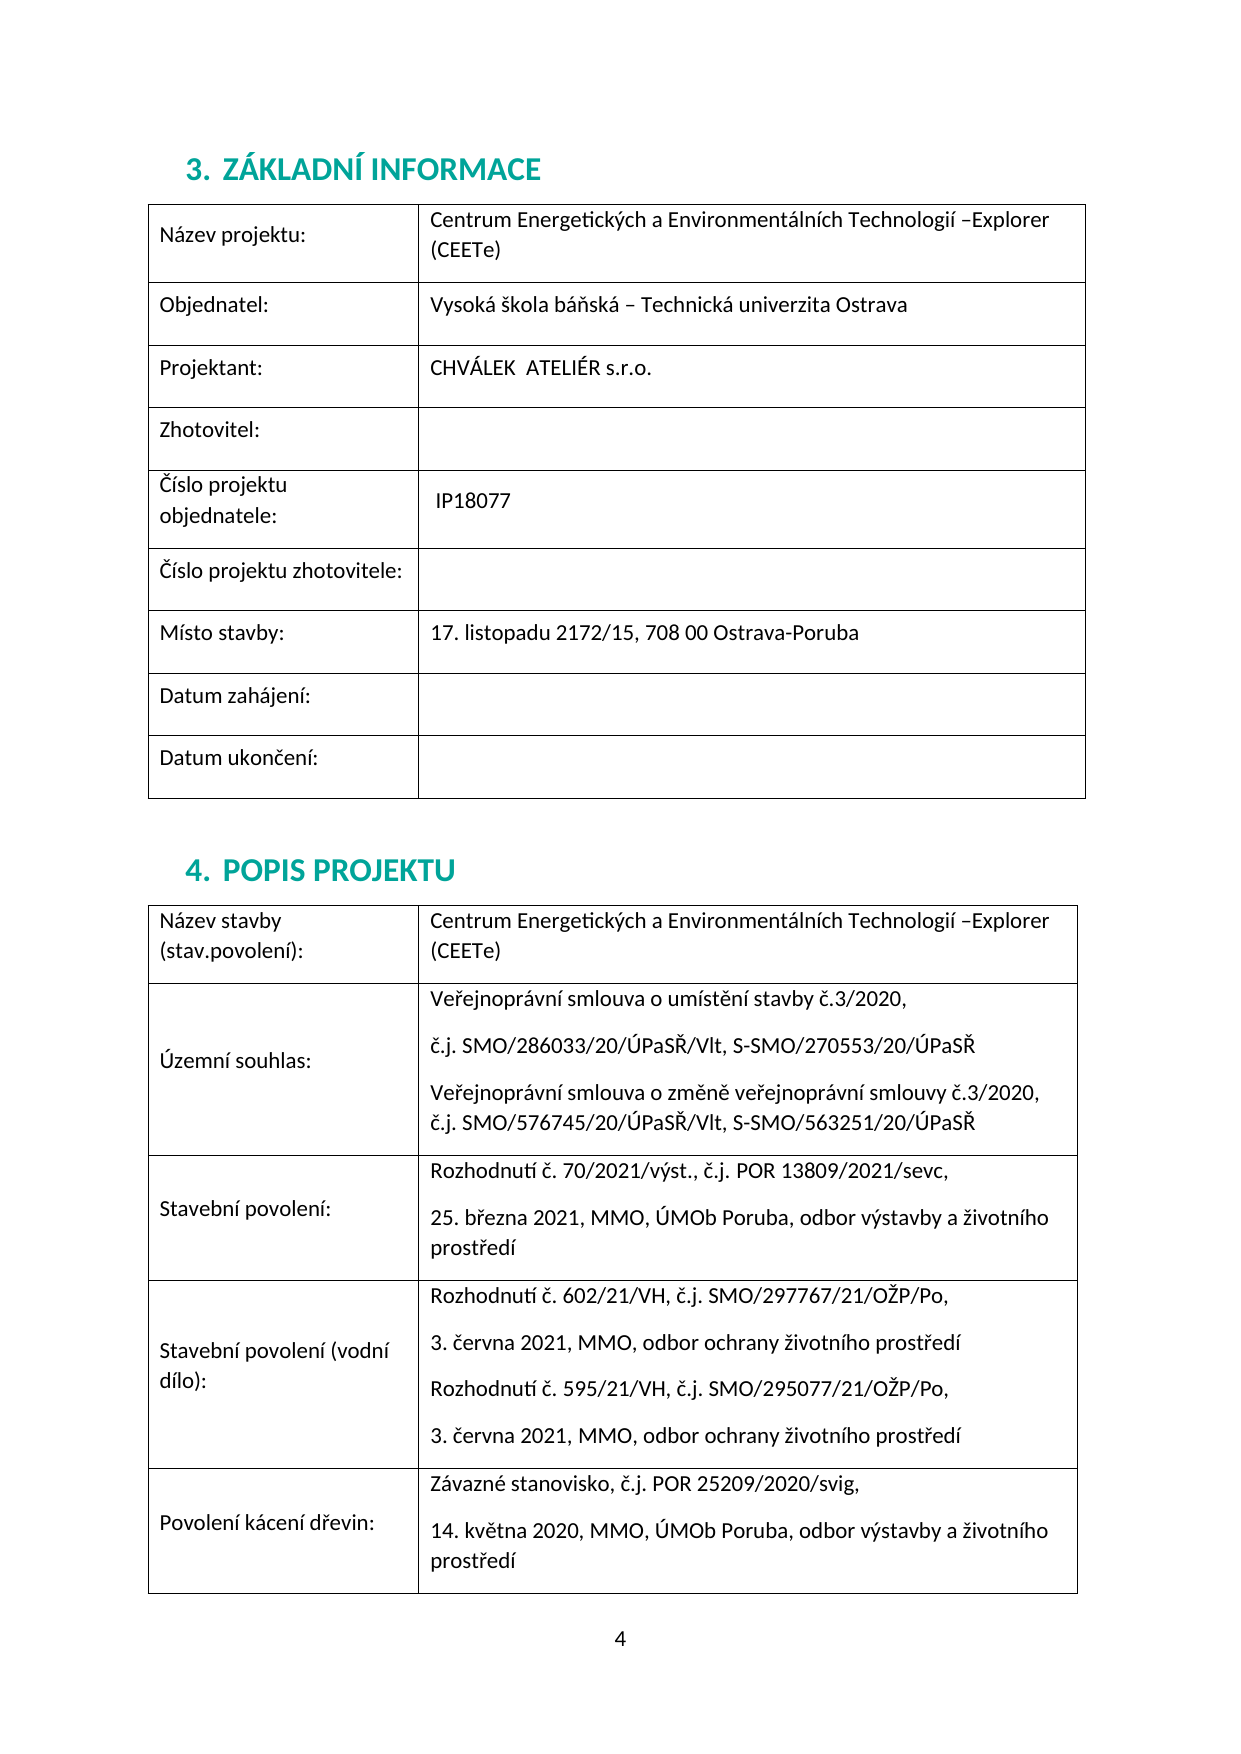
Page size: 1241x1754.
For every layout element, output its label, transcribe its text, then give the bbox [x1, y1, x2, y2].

table_cell [419, 549, 1085, 610]
table_cell Datum zahájení: [149, 674, 418, 735]
table_cell Objednatel: [149, 283, 418, 344]
table_cell Rozhodnutí č. 70/2021/výst., č.j. POR 13809/2021/sevc, 25. března 2021, MMO, ÚMOb Poruba, odbor výstavby a životního prostředí [419, 1156, 1077, 1280]
table_cell Veřejnoprávní smlouva o umístění stavby č.3/2020, č.j. SMO/286033/20/ÚPaSŘ/Vlt, S-SMO/270553/20/ÚPaSŘ Veřejnoprávní smlouva o změně veřejnoprávní smlouvy č.3/2020, č.j. SMO/576745/20/ÚPaSŘ/Vlt, S-SMO/563251/20/ÚPaSŘ [419, 984, 1077, 1155]
table_cell Závazné stanovisko, č.j. POR 25209/2020/svig, 14. května 2020, MMO, ÚMOb Poruba, odbor výstavby a životního prostředí [419, 1469, 1077, 1593]
table_cell Rozhodnutí č. 602/21/VH, č.j. SMO/297767/21/OŽP/Po, 3. června 2021, MMO, odbor ochrany životního prostředí Rozhodnutí č. 595/21/VH, č.j. SMO/295077/21/OŽP/Po, 3. června 2021, MMO, odbor ochrany životního prostředí [419, 1281, 1077, 1468]
table_header Centrum Energetických a Environmentálních Technologií –Explorer (CEETe) [419, 205, 1085, 282]
table_cell Povolení kácení dřevin: [149, 1469, 418, 1593]
table_cell Stavební povolení: [149, 1156, 418, 1280]
table_cell [419, 674, 1085, 735]
table_header Centrum Energetických a Environmentálních Technologií –Explorer (CEETe) [419, 906, 1077, 983]
table_header Název stavby (stav.povolení): [149, 906, 418, 983]
table_cell Číslo projektu zhotovitele: [149, 549, 418, 610]
table_cell [419, 736, 1085, 798]
table_cell Stavební povolení (vodní dílo): [149, 1281, 418, 1468]
table_cell Datum ukončení: [149, 736, 418, 798]
table_cell Projektant: [149, 346, 418, 407]
table_cell Územní souhlas: [149, 984, 418, 1155]
subtitle POPIS PROJEKTU [185, 849, 1093, 889]
table_cell IP18077 [419, 471, 1085, 548]
subtitle ZÁKLADNÍ INFORMACE [185, 148, 1093, 188]
table_cell Vysoká škola báňská – Technická univerzita Ostrava [419, 283, 1085, 344]
table_cell [419, 408, 1085, 469]
table_cell CHVÁLEK ATELIÉR s.r.o. [419, 346, 1085, 407]
table_header Název projektu: [149, 205, 418, 282]
table_cell 17. listopadu 2172/15, 708 00 Ostrava-Poruba [419, 611, 1085, 673]
table_cell Zhotovitel: [149, 408, 418, 469]
table_cell Místo stavby: [149, 611, 418, 673]
table_cell Číslo projektu objednatele: [149, 471, 418, 548]
